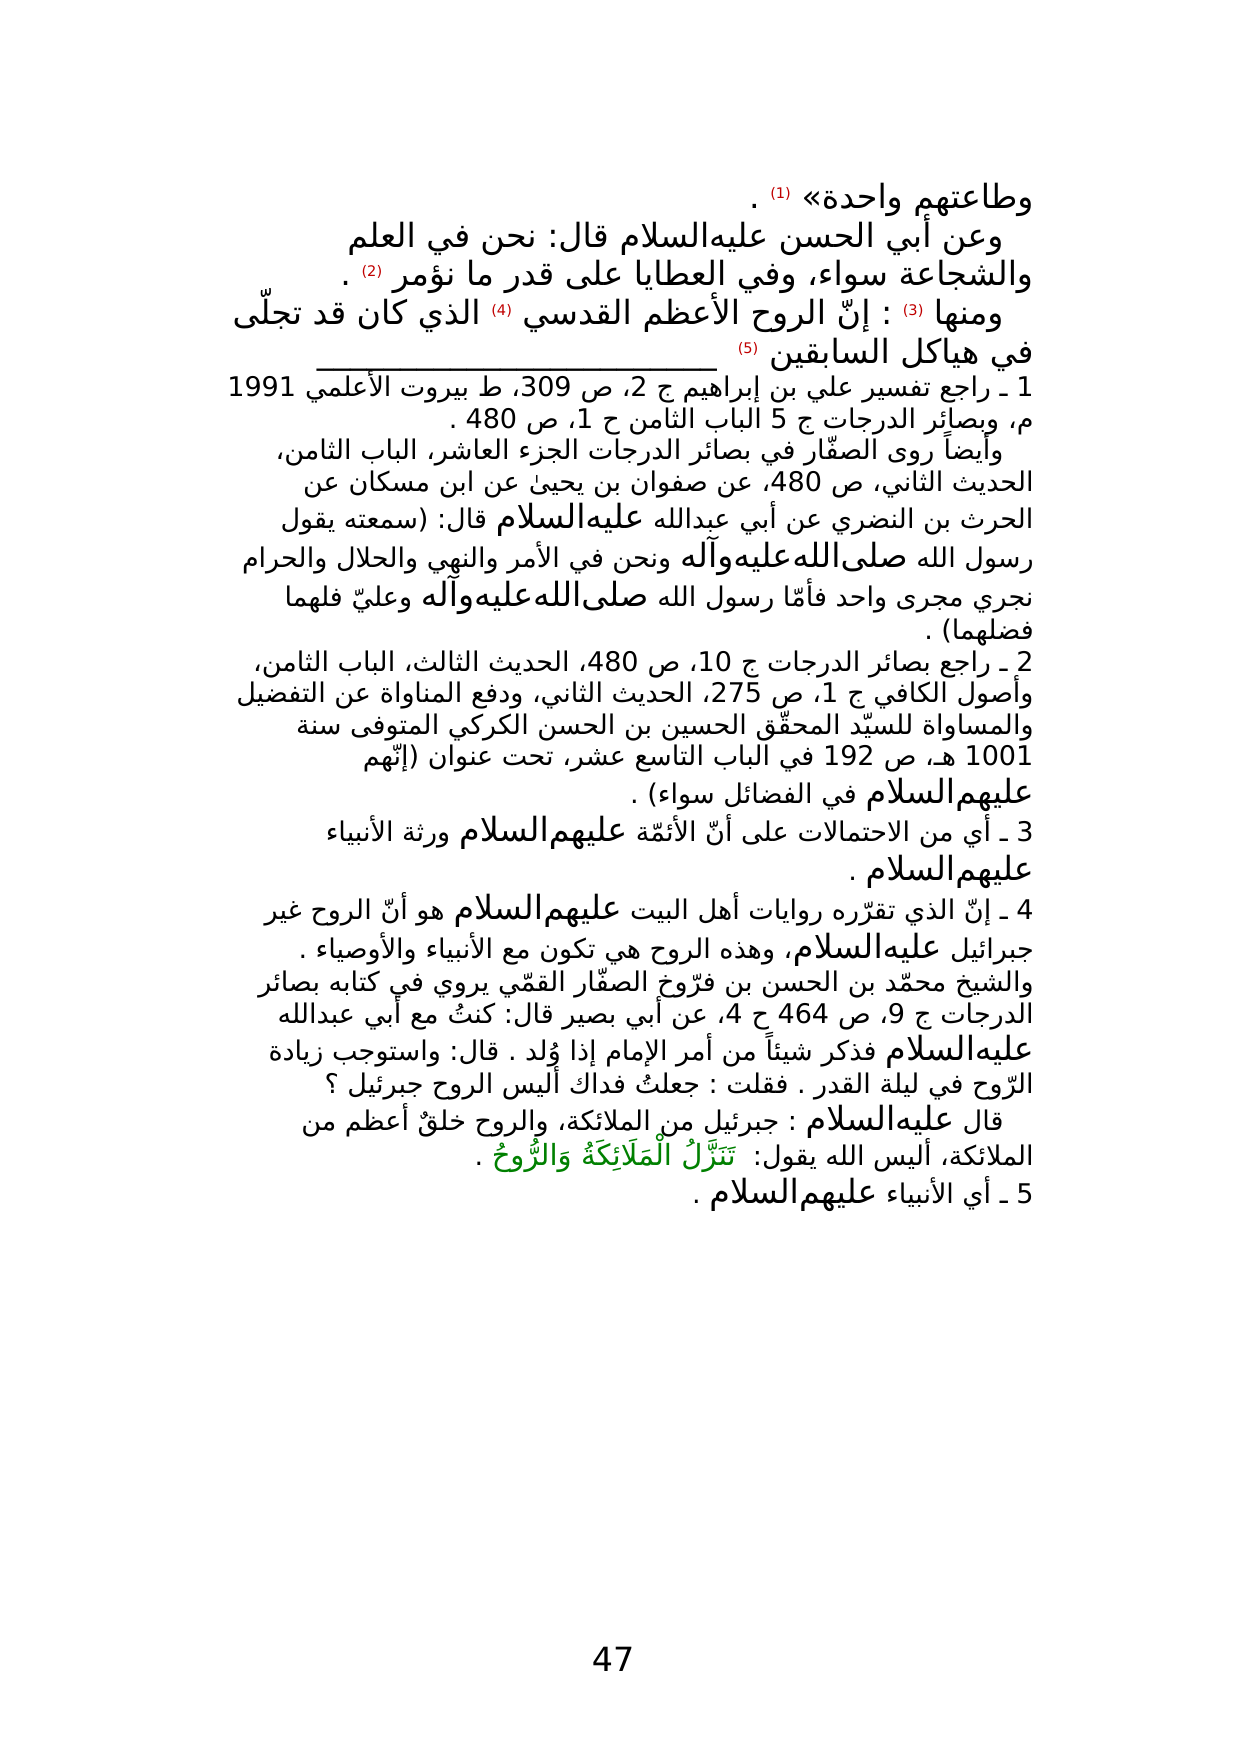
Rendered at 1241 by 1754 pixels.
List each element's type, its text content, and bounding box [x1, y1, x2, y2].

text 4 ـ إنّ الذي تقرّره روايات أهل البيت عليهم‌السلام هو أنّ الروح غير جبرائيل عليه‌السلام، وهذه الروح هي تكون مع الأنبياء والأوصياء . والشيخ محمّد بن الحسن بن فرّوخ الصفّار القمّي يروي في كتابه بصائر الدرجات ج 9، ص 464 ح 4، عن أبي بصير قال: كنتُ مع أبي عبدالله عليه‌السلام فذكر شيئاً من أمر الإمام إذا وُلد . قال: واستوجب زيادة الرّوح في ليلة القدر . فقلت : جعلتُ فداك أليس الروح جبرئيل ؟ [222, 889, 1033, 1100]
text ومنها (3) : إنّ الروح الأعظم القدسي (4) الذي كان قد تجلّی في هياكل السابقين (5) ________________________ [222, 294, 1033, 371]
text وأيضاً روی الصفّار في بصائر الدرجات الجزء العاشر، الباب الثامن، الحديث الثاني، ص 480، عن صفوان بن يحيیٰ عن ابن مسكان عن الحرث بن النضري عن أبي عبدالله عليه‌السلام قال: (سمعته يقول رسول الله صلى‌الله‌عليه‌وآله ونحن في الأمر والنهي والحلال والحرام نجري مجری واحد فأمّا رسول الله صلى‌الله‌عليه‌وآله وعليّ فلهما فضلهما) . [222, 434, 1033, 646]
text 2 ـ راجع بصائر الدرجات ج 10، ص 480، الحديث الثالث، الباب الثامن، وأصول الكافي ج 1، ص 275، الحديث الثاني، ودفع المناواة عن التفضيل والمساواة للسيّد المحقّق الحسين بن الحسن الكركي المتوفی سنة 1001 هـ، ص 192 في الباب التاسع عشر، تحت عنوان (إنّهم عليهم‌السلام في الفضائل سواء) . [222, 646, 1033, 811]
text قال عليه‌السلام : جبرئيل من الملائكة، والروح خلقٌ أعظم من الملائكة، أليس الله يقول: تَنَزَّلُ الْمَلَائِكَةُ وَالرُّوحُ . [222, 1100, 1033, 1173]
text 5 ـ أي الأنبياء عليهم‌السلام . [222, 1173, 1033, 1212]
text 1 ـ راجع تفسير علي بن إبراهيم ج 2، ص 309، ط بيروت الأعلمي 1991 م، وبصائر الدرجات ج 5 الباب الثامن ح 1، ص 480 . [222, 371, 1033, 434]
text 3 ـ أي من الاحتمالات علی أنّ الأئمّة عليهم‌السلام ورثة الأنبياء عليهم‌السلام . [222, 811, 1033, 889]
text وطاعتهم واحدة» (1) . [222, 177, 1033, 216]
text وعن أبي الحسن عليه‌السلام قال: نحن في العلم والشجاعة سواء، وفي العطايا علی قدر ما نؤمر (2) . [222, 216, 1033, 294]
